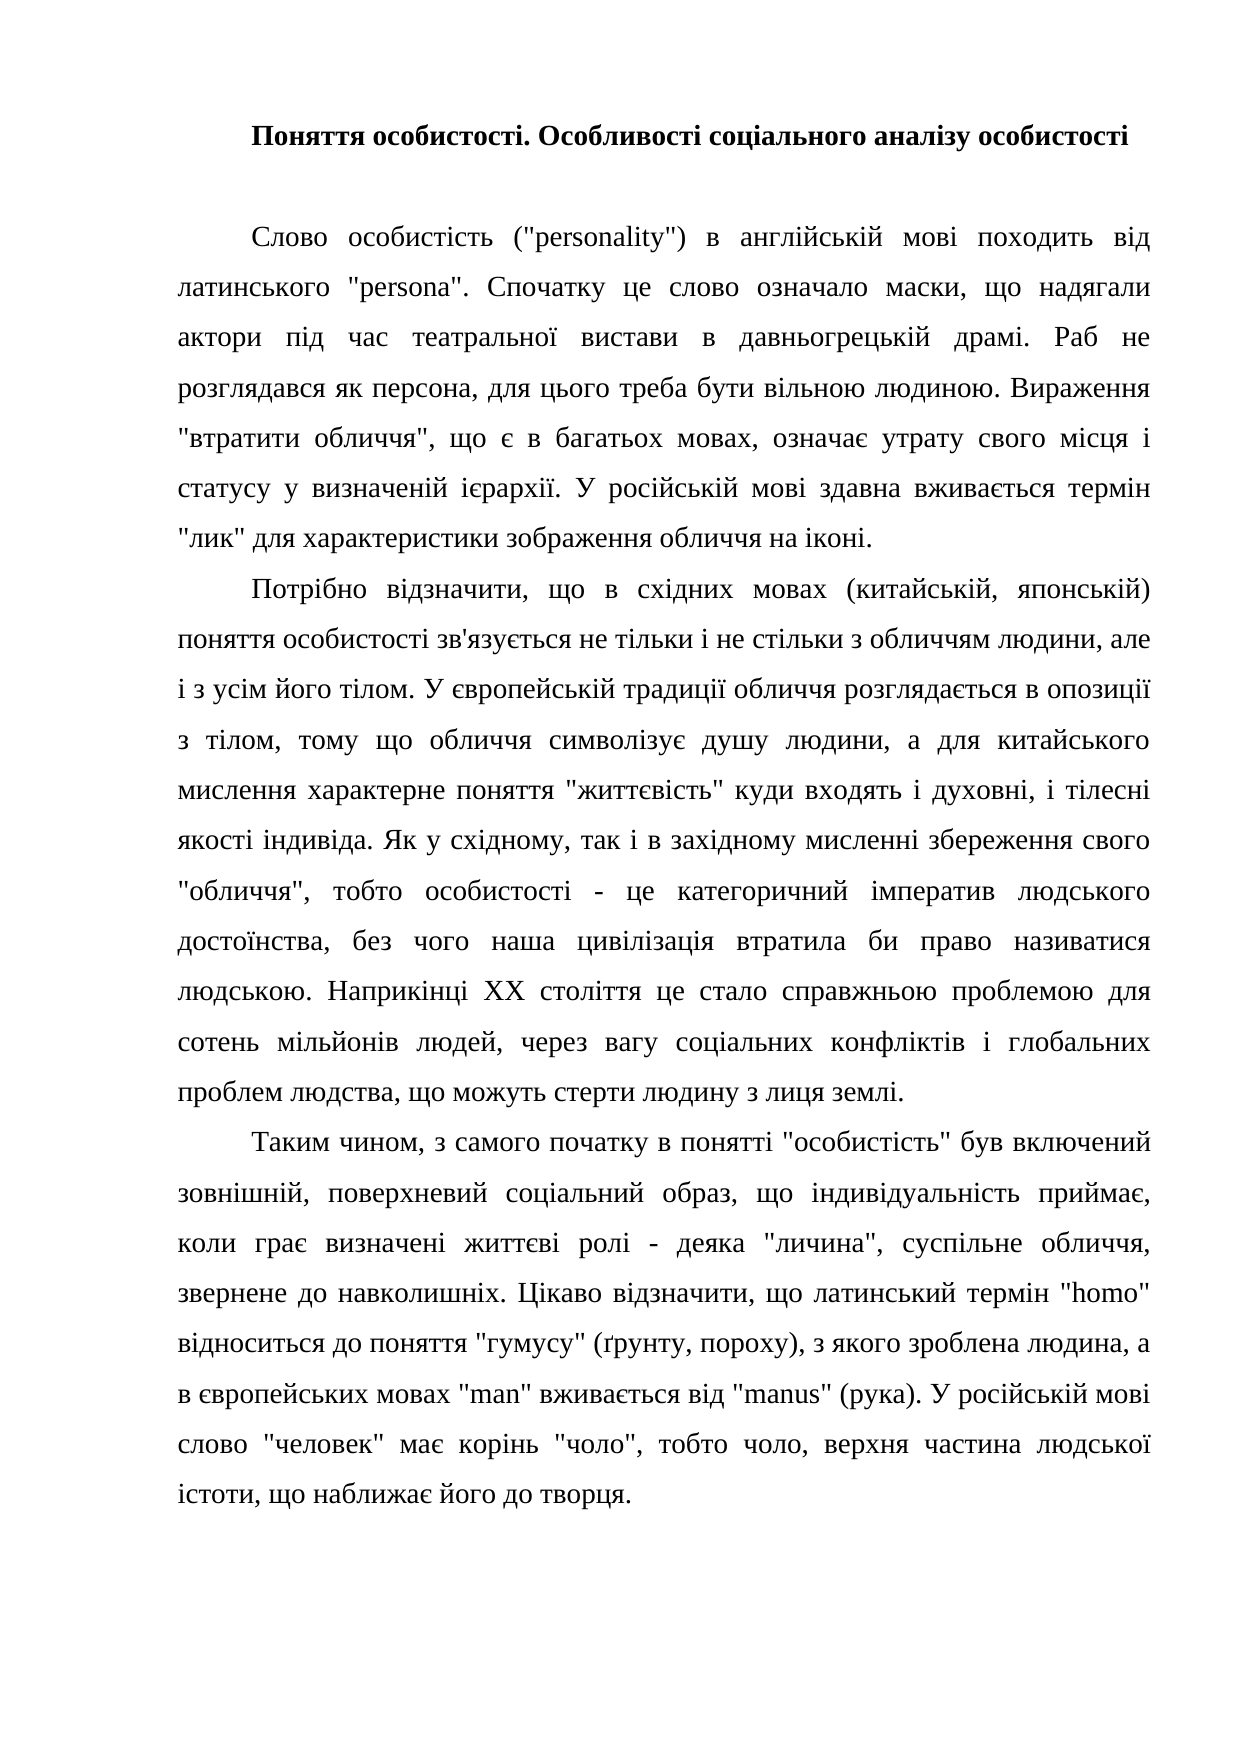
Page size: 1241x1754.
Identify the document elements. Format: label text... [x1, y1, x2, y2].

text Слово особистість ("personality") в англійській мові походить від латинського "persona". Спочатку це слово означало маски, що надягали актори під час театральної вистави в давньогрецькій драмі. Раб не розглядався як персона, для цього треба бути вільною людиною. Вираження "втратити обличчя", що є в багатьох мовах, означає утрату свого місця і статусу у визначеній ієрархії. У російській мові здавна вживається термін "лик" для характеристики зображення обличчя на іконі. [177, 219, 1152, 554]
text Поняття особистості. Особливості соціального аналізу особистості [177, 118, 1152, 152]
text Таким чином, з самого початку в понятті "особистість" був включений зовнішній, поверхневий соціальний образ, що індивідуальність приймає, коли грає визначені життєві ролі - деяка "личина", суспільне обличчя, звернене до навколишніх. Цікаво відзначити, що латинський термін "homo" відноситься до поняття "гумусу" (ґрунту, пороху), з якого зроблена людина, а в європейських мовах "man" вживається від "manus" (рука). У російській мові слово "человек" має корінь "чоло", тобто чоло, верхня частина людської істоти, що наближає його до творця. [177, 1124, 1152, 1510]
text Потрібно відзначити, що в східних мовах (китайській, японській) поняття особистості зв'язується не тільки і не стільки з обличчям людини, але і з усім його тілом. У європейській традиції обличчя розглядається в опозиції з тілом, тому що обличчя символізує душу людини, а для китайського мислення характерне поняття "життєвість" куди входять і духовні, і тілесні якості індивіда. Як у східному, так і в західному мисленні збереження свого "обличчя", тобто особистості - це категоричний імператив людського достоїнства, без чого наша цивілізація втратила би право називатися людською. Наприкінці XX століття це стало справжньою проблемою для сотень мільйонів людей, через вагу соціальних конфліктів і глобальних проблем людства, що можуть стерти людину з лиця землі. [177, 571, 1152, 1108]
